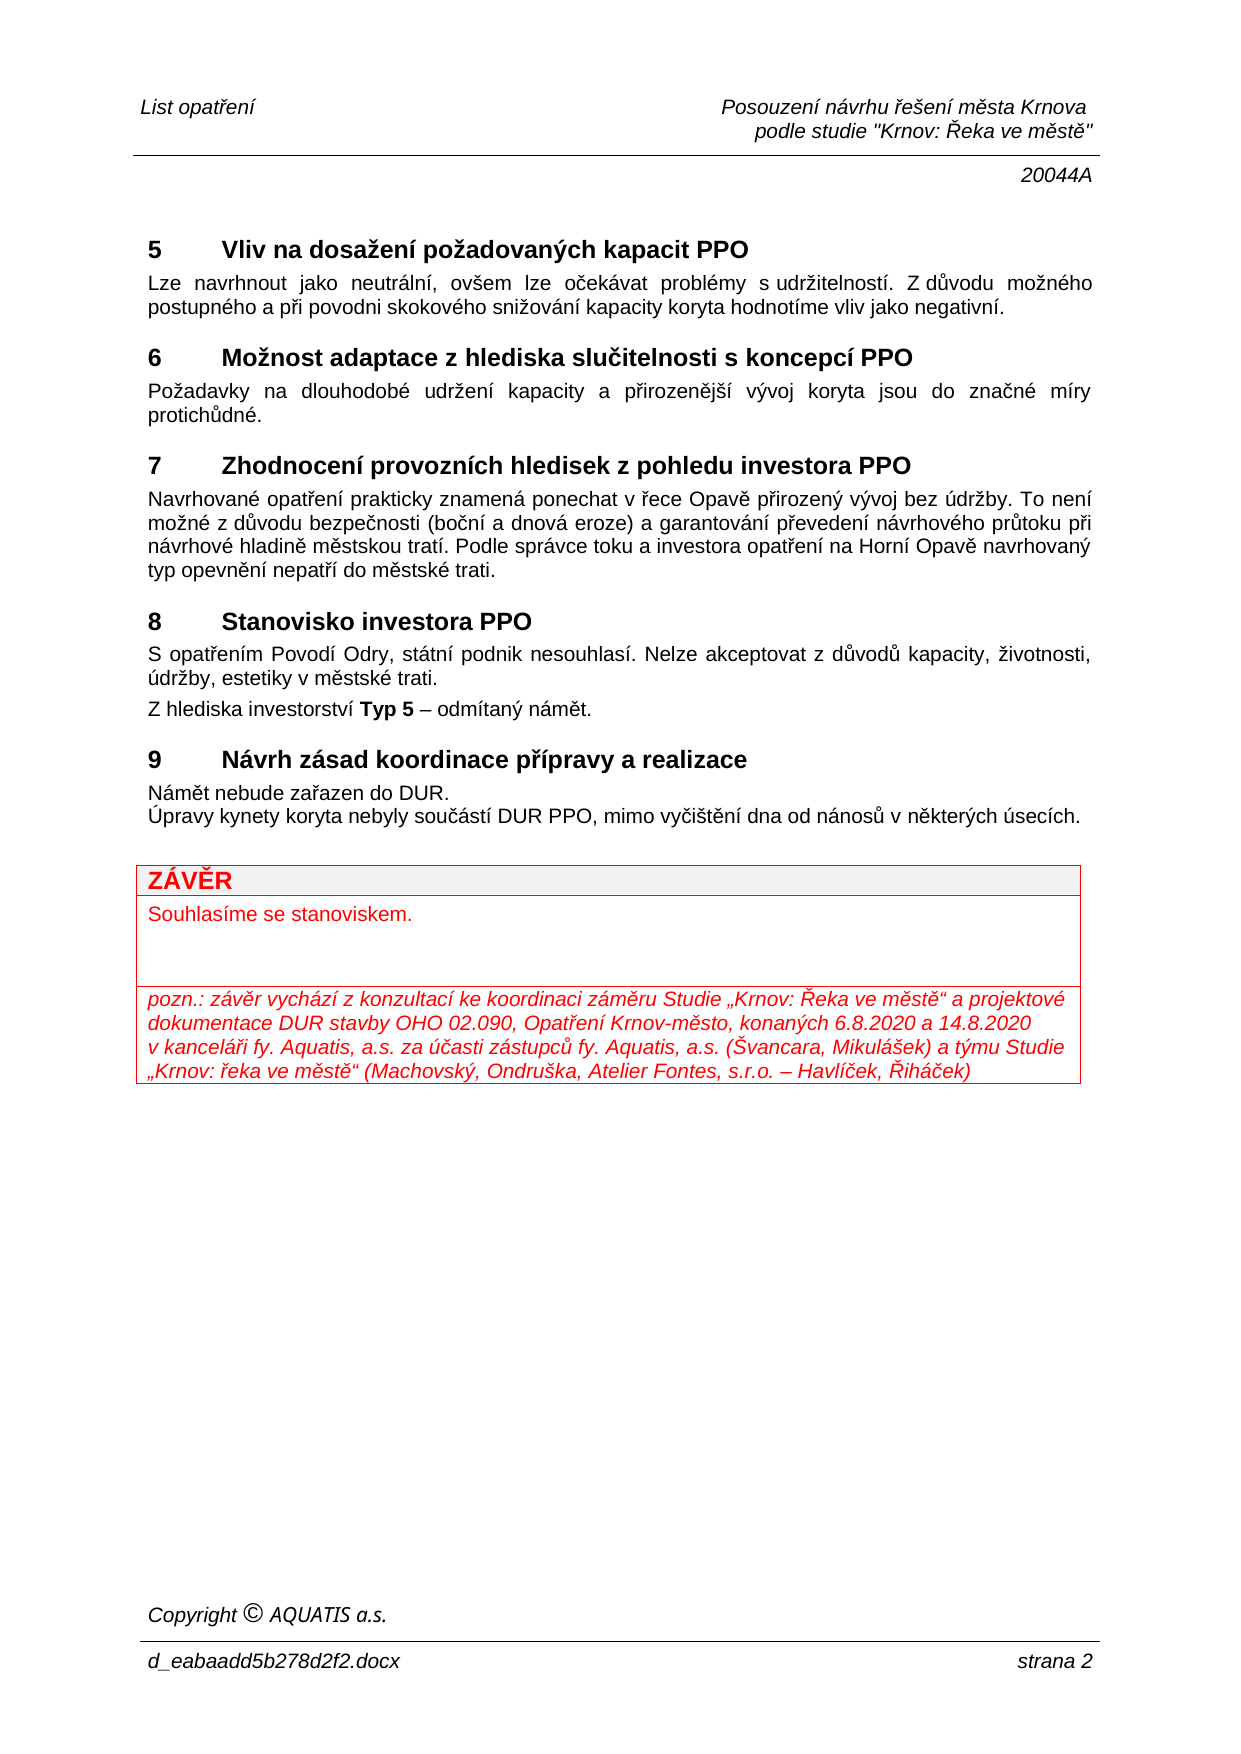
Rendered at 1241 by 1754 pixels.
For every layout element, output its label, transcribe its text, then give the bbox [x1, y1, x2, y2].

text Námět nebude zařazen do DUR. [148, 780, 1092, 804]
text 5 Vliv na dosažení požadovaných kapacit PPO [148, 236, 1092, 264]
table_cell pozn.: závěr vychází z konzultací ke koordinaci záměru Studie „Krnov: Řeka ve městě“ a projektové dokumentace DUR stavby OHO 02.090, Opatření Krnov-město, konaných 6.8.2020 a 14.8.2020 v kanceláři fy. Aquatis, a.s. za účasti zástupců fy. Aquatis, a.s. (Švancara, Mikulášek) a týmu Studie „Krnov: řeka ve městě“ (Machovský, Ondruška, Atelier Fontes, s.r.o. – Havlíček, Řiháček) [137, 987, 1080, 1083]
text Z hlediska investorství Typ 5 – odmítaný námět. [148, 696, 1092, 720]
text 8 Stanovisko investora PPO [148, 607, 1092, 636]
text 6 Možnost adaptace z hlediska slučitelnosti s koncepcí PPO [148, 343, 1092, 372]
text Lze navrhnout jako neutrální, ovšem lze očekávat problémy s udržitelností. Z důvodu možného postupného a při povodni skokového snižování kapacity koryta hodnotíme vliv jako negativní. [148, 271, 1092, 318]
text 9 Návrh zásad koordinace přípravy a realizace [148, 745, 1092, 774]
table_header ZÁVĚR [137, 866, 1080, 894]
text S opatřením Povodí Odry, státní podnik nesouhlasí. Nelze akceptovat z důvodů kapacity, životnosti, údržby, estetiky v městské trati. [148, 642, 1092, 690]
table_cell Souhlasíme se stanoviskem. [137, 896, 1080, 986]
text 7 Zhodnocení provozních hledisek z pohledu investora PPO [148, 451, 1092, 480]
text Navrhované opatření prakticky znamená ponechat v řece Opavě přirozený vývoj bez údržby. To není možné z důvodu bezpečnosti (boční a dnová eroze) a garantování převedení návrhového průtoku při návrhové hladině městskou tratí. Podle správce toku a investora opatření na Horní Opavě navrhovaný typ opevnění nepatří do městské trati. [148, 486, 1092, 582]
text Úpravy kynety koryta nebyly součástí DUR PPO, mimo vyčištění dna od nánosů v některých úsecích. [148, 804, 1092, 828]
text Požadavky na dlouhodobé udržení kapacity a přirozenější vývoj koryta jsou do značné míry protichůdné. [148, 378, 1092, 426]
